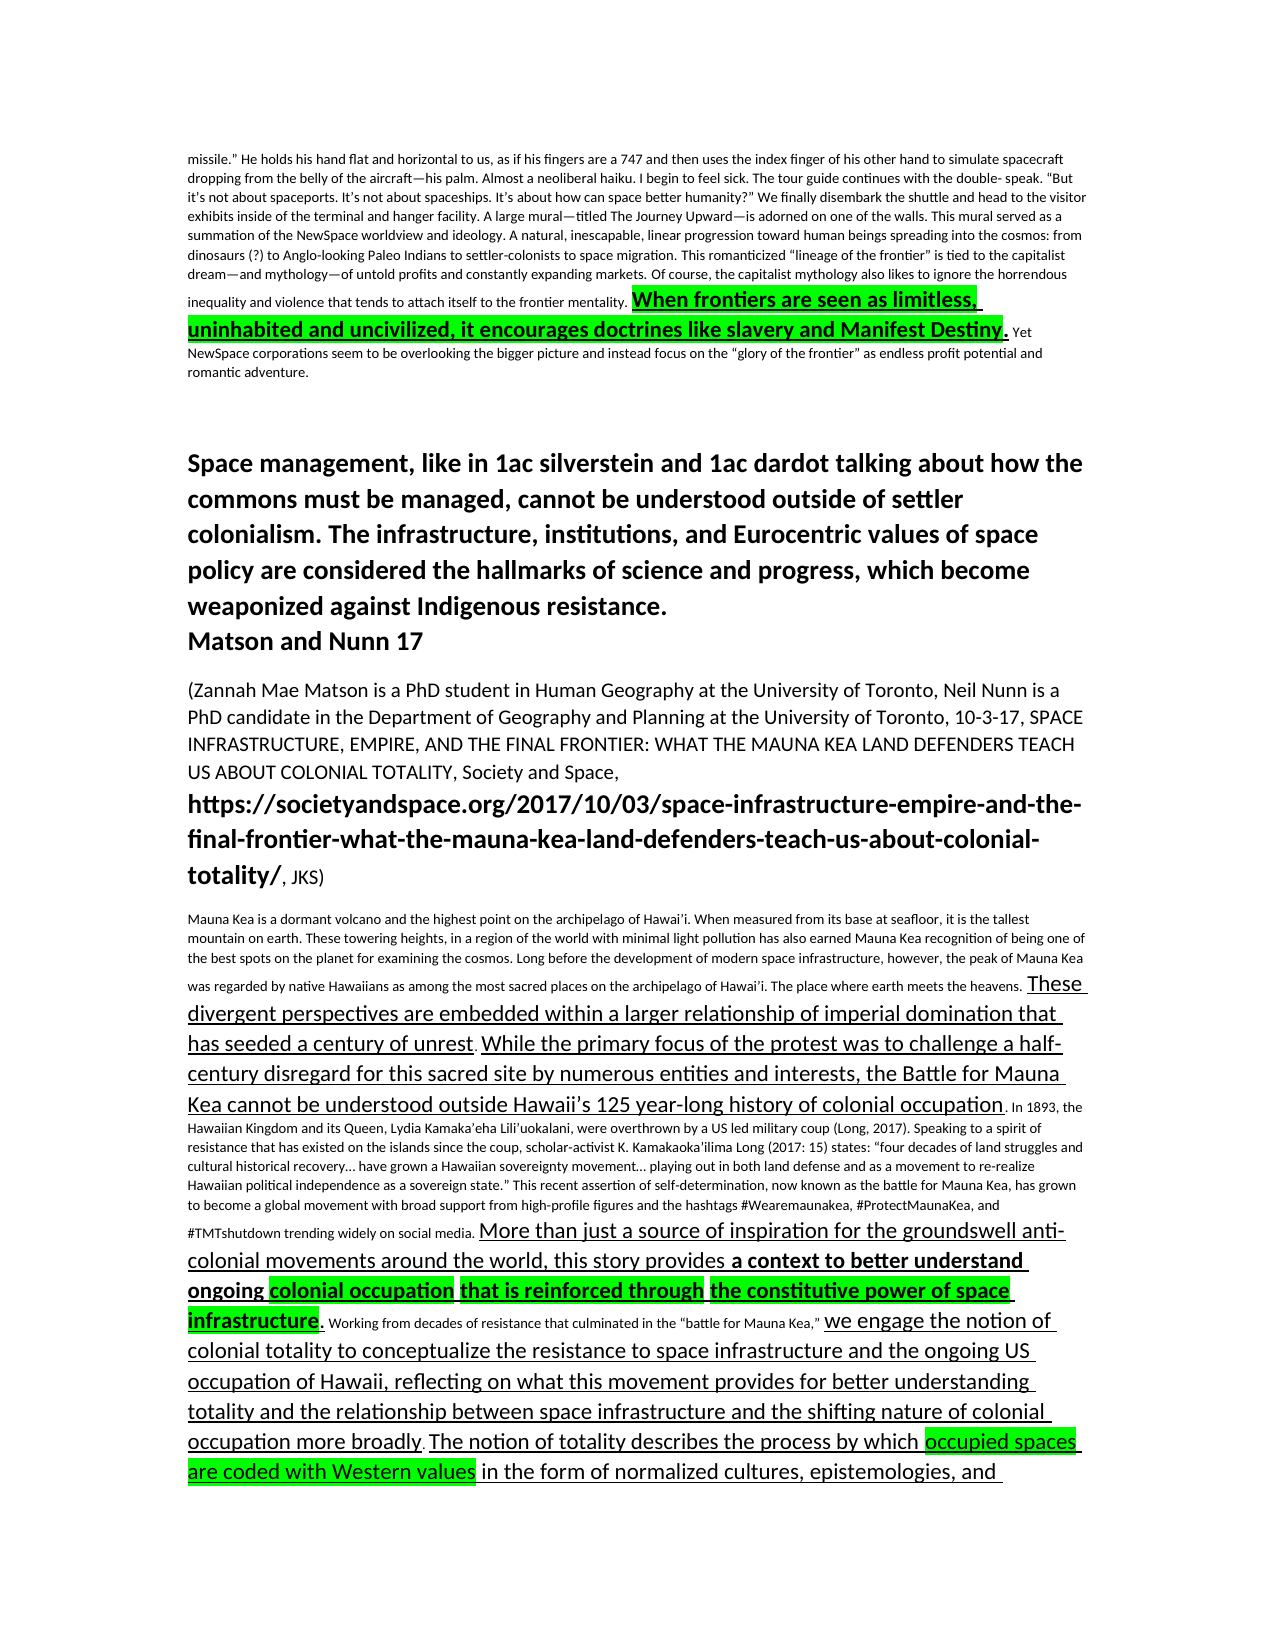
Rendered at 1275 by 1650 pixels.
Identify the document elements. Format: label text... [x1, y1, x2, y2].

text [187, 911, 1087, 1486]
text (Zannah Mae Matson is a PhD student in Human Geography at the University of Toronto, Neil Nunn is a PhD candidate in the Department of Geography and Planning at the University of Toronto, 10-3-17, SPACE INFRASTRUCTURE, EMPIRE, AND THE FINAL FRONTIER: WHAT THE MAUNA KEA LAND DEFENDERS TEACH US ABOUT COLONIAL TOTALITY, Society and Space, https://societyandspace.org/2017/10/03/space-infrastructure-empire-and-the-final-frontier-what-the-mauna-kea-land-defenders-teach-us-about-colonial-totality/, JKS) [187, 677, 1087, 891]
text Matson and Nunn 17 [187, 624, 1087, 658]
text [187, 150, 1087, 382]
subtitle Space management, like in 1ac silverstein and 1ac dardot talking about how the commons must be managed, cannot be understood outside of settler colonialism. The infrastructure, institutions, and Eurocentric values of space policy are considered the hallmarks of science and progress, which become weaponized against Indigenous resistance. [187, 446, 1087, 622]
